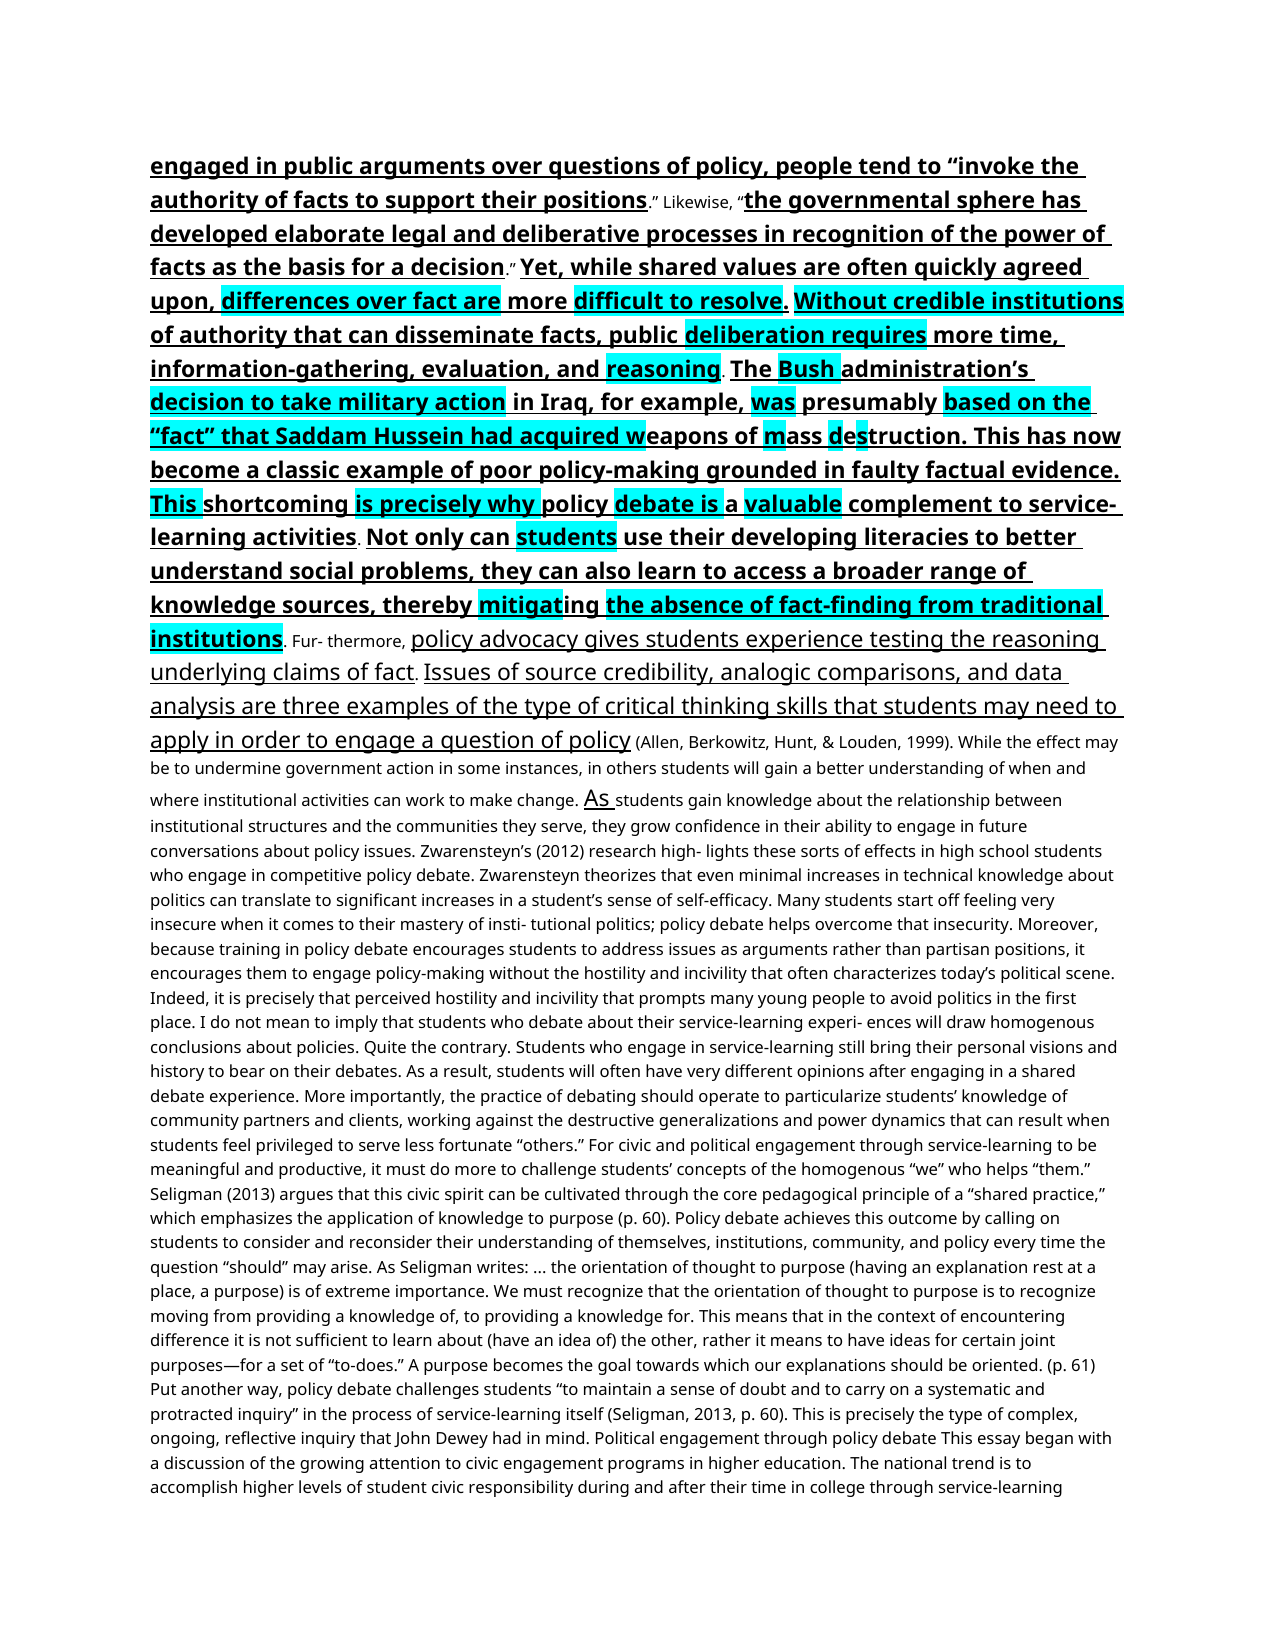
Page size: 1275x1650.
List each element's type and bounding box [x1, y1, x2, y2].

text [150, 150, 1125, 1499]
